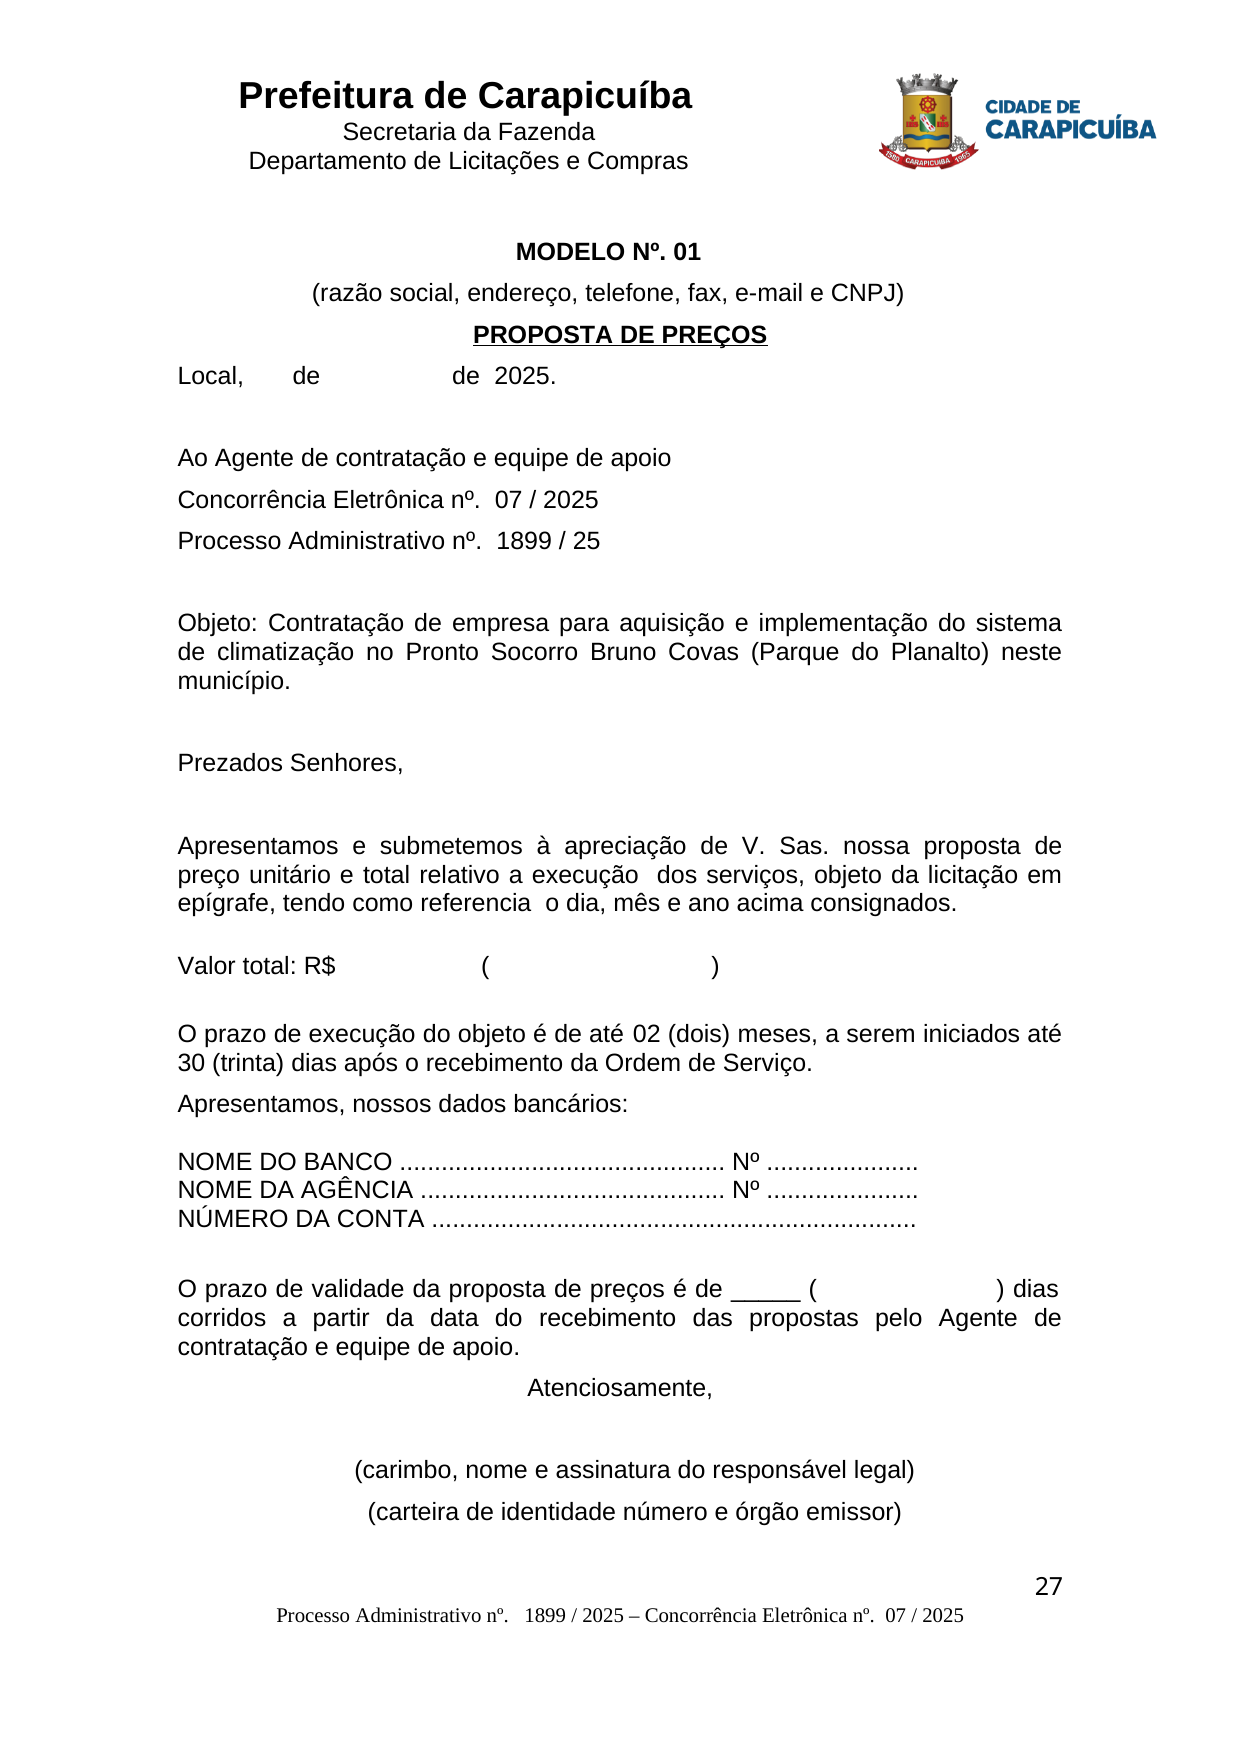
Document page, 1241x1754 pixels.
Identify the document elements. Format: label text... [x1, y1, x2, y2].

text (carimbo, nome e assinatura do responsável legal) [207, 1455, 1063, 1484]
text Prezados Senhores, [177, 748, 1063, 777]
picture [877, 65, 1159, 172]
text NÚMERO DA CONTA ...................................................................... [177, 1204, 1063, 1233]
text Valor total: R$ ( ) [177, 951, 1063, 980]
text Ao Agente de contratação e equipe de apoio [177, 443, 1063, 472]
text NOME DA AGÊNCIA ............................................ Nº ...................... [177, 1175, 1063, 1204]
text (razão social, endereço, telefone, fax, e-mail e CNPJ) [177, 278, 1039, 307]
text Objeto: Contratação de empresa para aquisição e implementação do sistema de climatização no Pronto Socorro Bruno Covas (Parque do Planalto) neste município. [177, 608, 1063, 695]
text Atenciosamente, [177, 1373, 1063, 1402]
list Apresentamos e submetemos à apreciação de V. Sas. nossa proposta de preço unitário e total relativo a execução dos serviços, objeto da licitação em epígrafe, tendo como referencia o dia, mês e ano acima consignados. [177, 831, 1063, 917]
text MODELO Nº. 01 [177, 237, 1039, 266]
text O prazo de validade da proposta de preços é de _____ ( ) dias corridos a partir da data do recebimento das propostas pelo Agente de contratação e equipe de apoio. [177, 1274, 1063, 1360]
text (carteira de identidade número e órgão emissor) [207, 1497, 1063, 1525]
text Local, de de 2025. [177, 361, 1063, 390]
text Processo Administrativo nº. 1899 / 25 [177, 526, 1063, 555]
text Apresentamos, nossos dados bancários: [177, 1089, 1063, 1118]
text PROPOSTA DE PREÇOS [177, 320, 1063, 348]
text NOME DO BANCO ............................................... Nº ...................... [177, 1147, 1063, 1175]
text Concorrência Eletrônica nº. 07 / 2025 [177, 485, 1063, 513]
text O prazo de execução do objeto é de até 02 (dois) meses, a serem iniciados até 30 (trinta) dias após o recebimento da Ordem de Serviço. [177, 1019, 1063, 1077]
